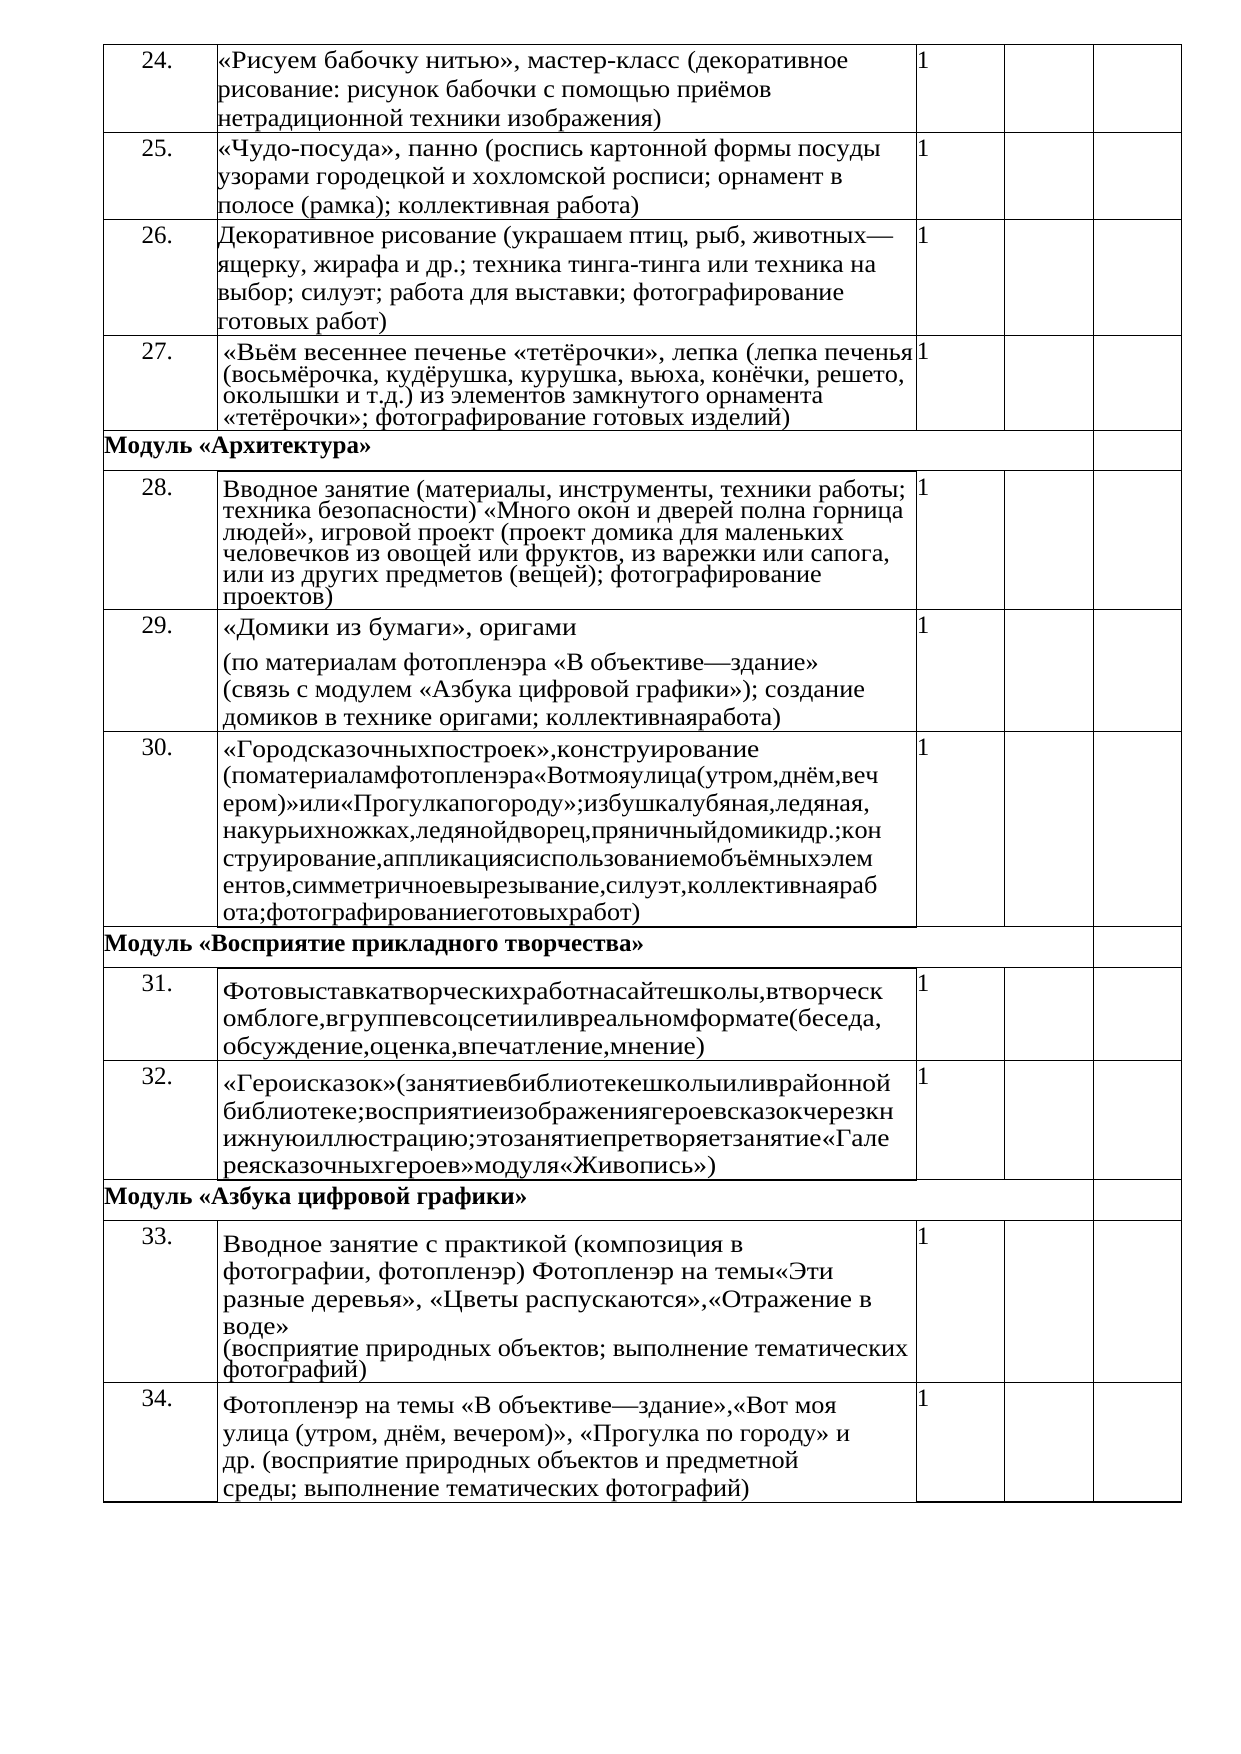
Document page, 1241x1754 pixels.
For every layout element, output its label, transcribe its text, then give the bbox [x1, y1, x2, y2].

table_cell [104, 133, 217, 219]
table_cell [1094, 133, 1181, 219]
table_cell [1094, 927, 1181, 967]
table_cell 1 [917, 1221, 1004, 1382]
table_cell [104, 45, 217, 132]
table_cell [104, 732, 217, 926]
table_cell [104, 336, 217, 429]
table_cell Фотопленэр на темы «В объективе—здание»,«Вот моя улица (утром, днём, вечером)», «Прогулка по городу» и др. (восприятие природных объектов и предметной среды; выполнение тематических фотографий) [218, 1383, 916, 1501]
table_cell [1094, 610, 1181, 731]
table_cell [1005, 732, 1093, 926]
table_cell [1094, 1221, 1181, 1382]
table_cell 1 [917, 1061, 1004, 1179]
table_cell «Рисуем бабочку нитью», мастер-класс (декоративное рисование: рисунок бабочки с помощью приёмов нетрадиционной техники изображения) [218, 45, 916, 132]
table_cell [1094, 1383, 1181, 1501]
table_cell 1 [917, 732, 1004, 926]
table_cell «Городсказочныхпостроек»,конструирование (поматериаламфотопленэра«Вотмояулица(утром,днём,вечером)»или«Прогулкапогороду»;избушкалубяная,ледяная,накурьихножках,ледянойдворец,пряничныйдомикидр.;конструирование,аппликациясиспользованиемобъёмныхэлементов,симметричноевырезывание,силуэт,коллективнаяработа;фотографированиеготовыхработ) [218, 732, 916, 926]
table_cell 1 [917, 336, 1004, 429]
table_cell [104, 1221, 217, 1382]
table_cell 1 [917, 1383, 1004, 1501]
table_cell [104, 968, 217, 1059]
table_cell [104, 471, 217, 609]
table_cell «Героисказок»(занятиевбиблиотекешколыиливрайоннойбиблиотеке;восприятиеизображениягероевсказокчерезкнижнуюиллюстрацию;этозанятиепретворяетзанятие«Галереясказочныхгероев»модуля«Живопись») [218, 1061, 916, 1179]
table_cell [1094, 471, 1181, 609]
table_cell [1005, 471, 1093, 609]
table_cell 1 [917, 220, 1004, 335]
table_cell «Домики из бумаги», оригами (по материалам фотопленэра «В объективе—здание» (связь с модулем «Азбука цифровой графики»); создание домиков в технике оригами; коллективнаяработа) [218, 610, 916, 731]
table_cell [1094, 1061, 1181, 1179]
table_cell [1005, 968, 1093, 1059]
table_cell 1 [917, 133, 1004, 219]
table_cell [104, 610, 217, 731]
table_cell [1005, 1383, 1093, 1501]
table_cell [1094, 1180, 1181, 1220]
table_cell [104, 1383, 217, 1501]
table_cell Вводное занятие с практикой (композиция в фотографии, фотопленэр) Фотопленэр на темы«Эти разные деревья», «Цветы распускаются»,«Отражение в воде» (восприятие природных объектов; выполнение тематических фотографий) [218, 1221, 916, 1382]
table_cell 1 [917, 471, 1004, 609]
table_cell [1005, 336, 1093, 429]
table_cell [1005, 45, 1093, 132]
table_cell Модуль «Восприятие прикладного творчества» [104, 927, 1093, 967]
table_cell Вводное занятие (материалы, инструменты, техники работы; техника безопасности) «Много окон и дверей полна горница людей», игровой проект (проект домика для маленьких человечков из овощей или фруктов, из варежки или сапога, или из других предметов (вещей); фотографирование проектов) [218, 472, 916, 609]
table_cell Модуль «Азбука цифровой графики» [104, 1180, 1093, 1220]
table_cell [1094, 45, 1181, 132]
table_cell [1094, 336, 1181, 429]
table_cell Декоративное рисование (украшаем птиц, рыб, животных—ящерку, жирафа и др.; техника тинга-тинга или техника на выбор; силуэт; работа для выставки; фотографирование готовых работ) [218, 220, 916, 335]
table_cell Фотовыставкатворческихработнасайтешколы,втворческомблоге,вгруппевсоцсетииливреальномформате(беседа,обсуждение,оценка,впечатление,мнение) [218, 969, 916, 1059]
table_cell 1 [917, 45, 1004, 132]
table_cell [104, 1061, 217, 1179]
table_cell [1094, 431, 1181, 470]
table_cell [1005, 1061, 1093, 1179]
table_cell Модуль «Архитектура» [104, 431, 1093, 470]
table_cell «Чудо-посуда», панно (роспись картонной формы посуды узорами городецкой и хохломской росписи; орнамент в полосе (рамка); коллективная работа) [218, 133, 916, 219]
table_cell [1094, 968, 1181, 1059]
table_cell [1005, 133, 1093, 219]
table_cell 1 [917, 968, 1004, 1059]
table_cell [1005, 220, 1093, 335]
table_cell [1005, 610, 1093, 731]
table_cell «Вьём весеннее печенье «тетёрочки», лепка (лепка печенья (восьмёрочка, кудёрушка, курушка, вьюха, конёчки, решето, околышки и т.д.) из элементов замкнутого орнамента «тетёрочки»; фотографирование готовых изделий) [218, 336, 916, 429]
table_cell [1005, 1221, 1093, 1382]
table_cell [1094, 220, 1181, 335]
table_cell [104, 220, 217, 335]
table_cell 1 [917, 610, 1004, 731]
table_cell [1094, 732, 1181, 926]
